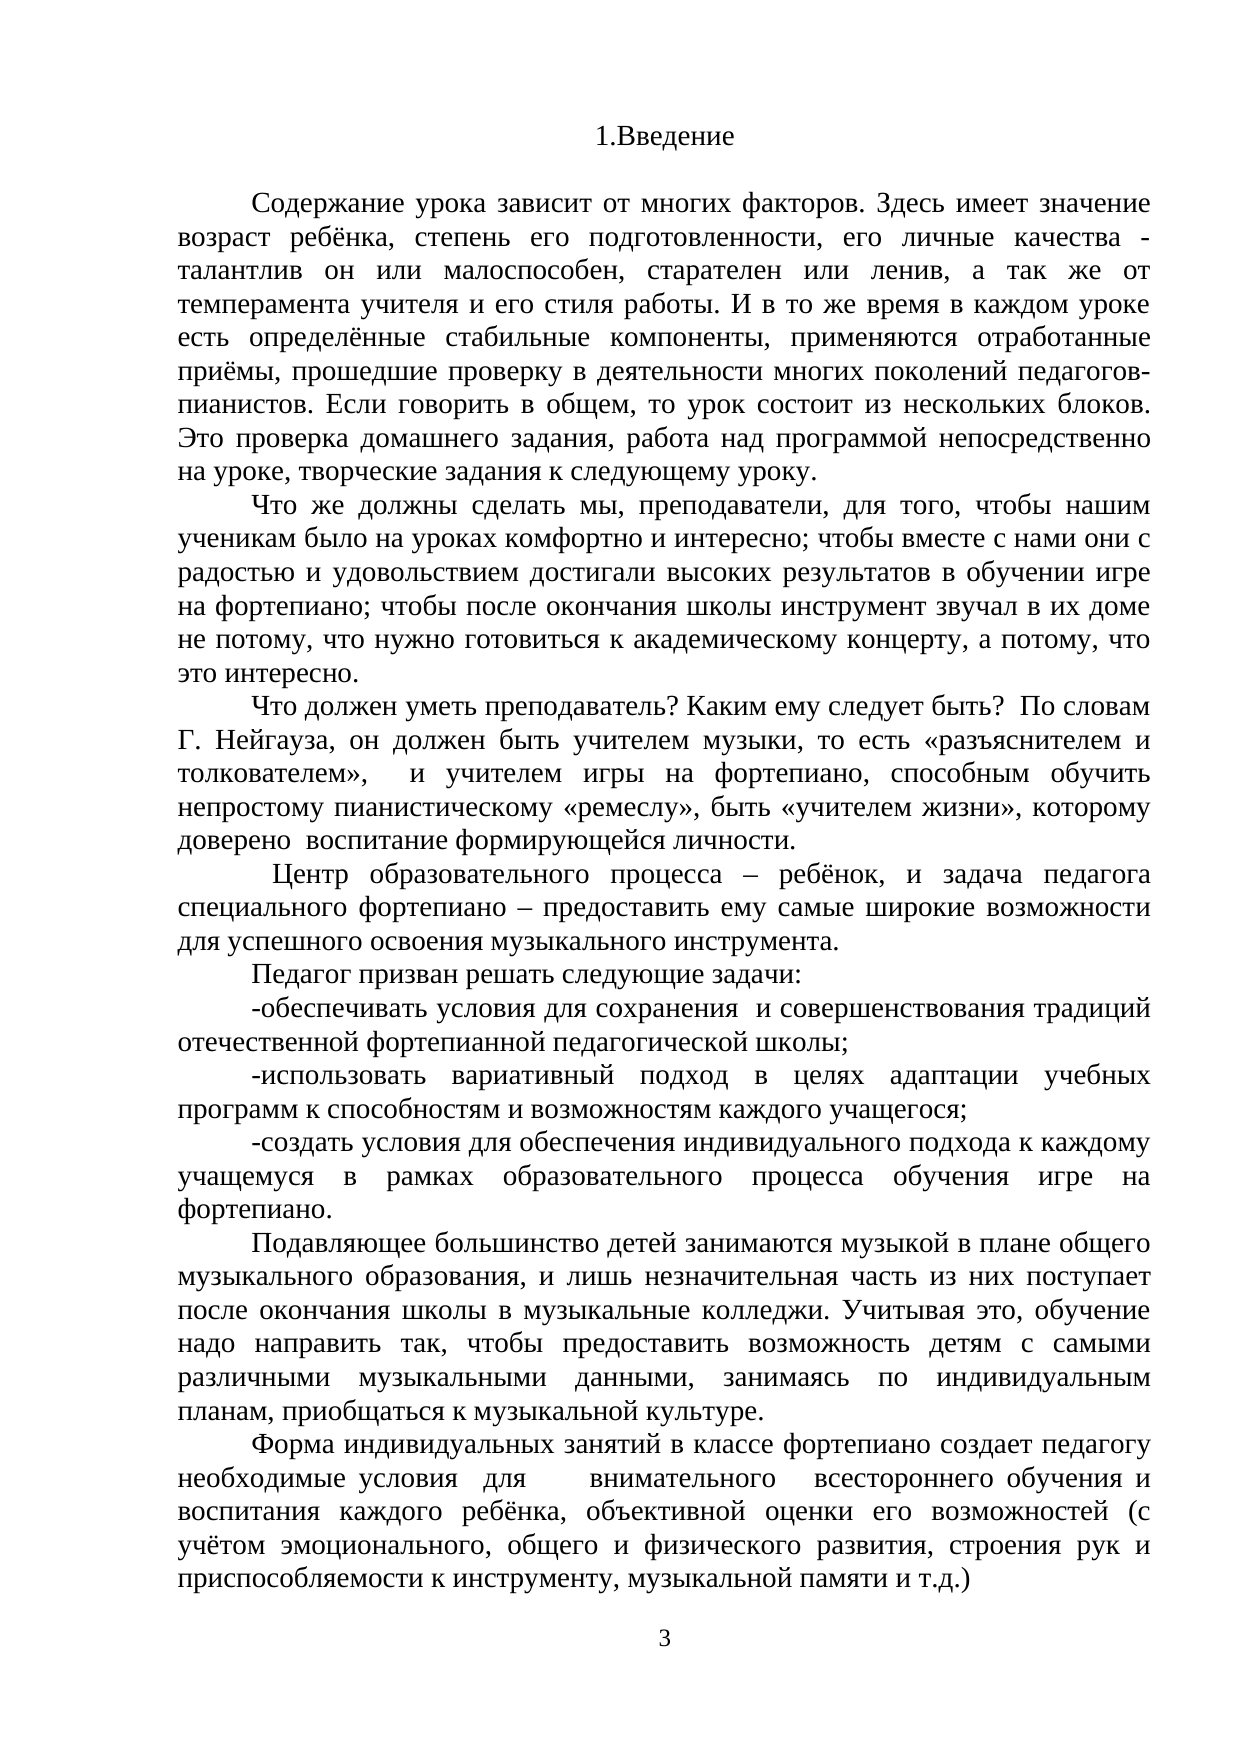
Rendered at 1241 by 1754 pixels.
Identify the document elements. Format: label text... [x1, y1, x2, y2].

text Содержание урока зависит от многих факторов. Здесь имеет значение возраст ребёнка, степень его подготовленности, его личные качества - талантлив он или малоспособен, старателен или ленив, а так же от темперамента учителя и его стиля работы. И в то же время в каждом уроке есть определённые стабильные компоненты, применяются отработанные приёмы, прошедшие проверку в деятельности многих поколений педагогов-пианистов. Если говорить в общем, то урок состоит из нескольких блоков. Это проверка домашнего задания, работа над программой непосредственно на уроке, творческие задания к следующему уроку. [177, 185, 1152, 487]
text Что должен уметь преподаватель? Каким ему следует быть? По словам Г. Нейгауза, он должен быть учителем музыки, то есть «разъяснителем и толкователем», и учителем игры на фортепиано, способным обучить непростому пианистическому «ремеслу», быть «учителем жизни», которому доверено воспитание формирующейся личности. [177, 688, 1152, 856]
text Форма индивидуальных занятий в классе фортепиано создает педагогу необходимые условия для внимательного всестороннего обучения и воспитания каждого ребёнка, объективной оценки его возможностей (с учётом эмоционального, общего и физического развития, строения рук и приспособляемости к инструменту, музыкальной памяти и т.д.) [177, 1426, 1152, 1594]
text Подавляющее большинство детей занимаются музыкой в плане общего музыкального образования, и лишь незначительная часть из них поступает после окончания школы в музыкальные колледжи. Учитывая это, обучение надо направить так, чтобы предоставить возможность детям с самыми различными музыкальными данными, занимаясь по индивидуальным планам, приобщаться к музыкальной культуре. [177, 1225, 1152, 1426]
text 1.Введение [177, 118, 1152, 152]
text -обеспечивать условия для сохранения и совершенствования традиций отечественной фортепианной педагогической школы; [177, 990, 1152, 1057]
text Центр образовательного процесса – ребёнок, и задача педагога специального фортепиано – предоставить ему самые широкие возможности для успешного освоения музыкального инструмента. [177, 856, 1152, 957]
text Педагог призван решать следующие задачи: [177, 957, 1152, 990]
text -создать условия для обеспечения индивидуального подхода к каждому учащемуся в рамках образовательного процесса обучения игре на фортепиано. [177, 1124, 1152, 1225]
text -использовать вариативный подход в целях адаптации учебных программ к способностям и возможностям каждого учащегося; [177, 1057, 1152, 1124]
text Что же должны сделать мы, преподаватели, для того, чтобы нашим ученикам было на уроках комфортно и интересно; чтобы вместе с нами они с радостью и удовольствием достигали высоких результатов в обучении игре на фортепиано; чтобы после окончания школы инструмент звучал в их доме не потому, что нужно готовиться к академическому концерту, а потому, что это интересно. [177, 487, 1152, 688]
